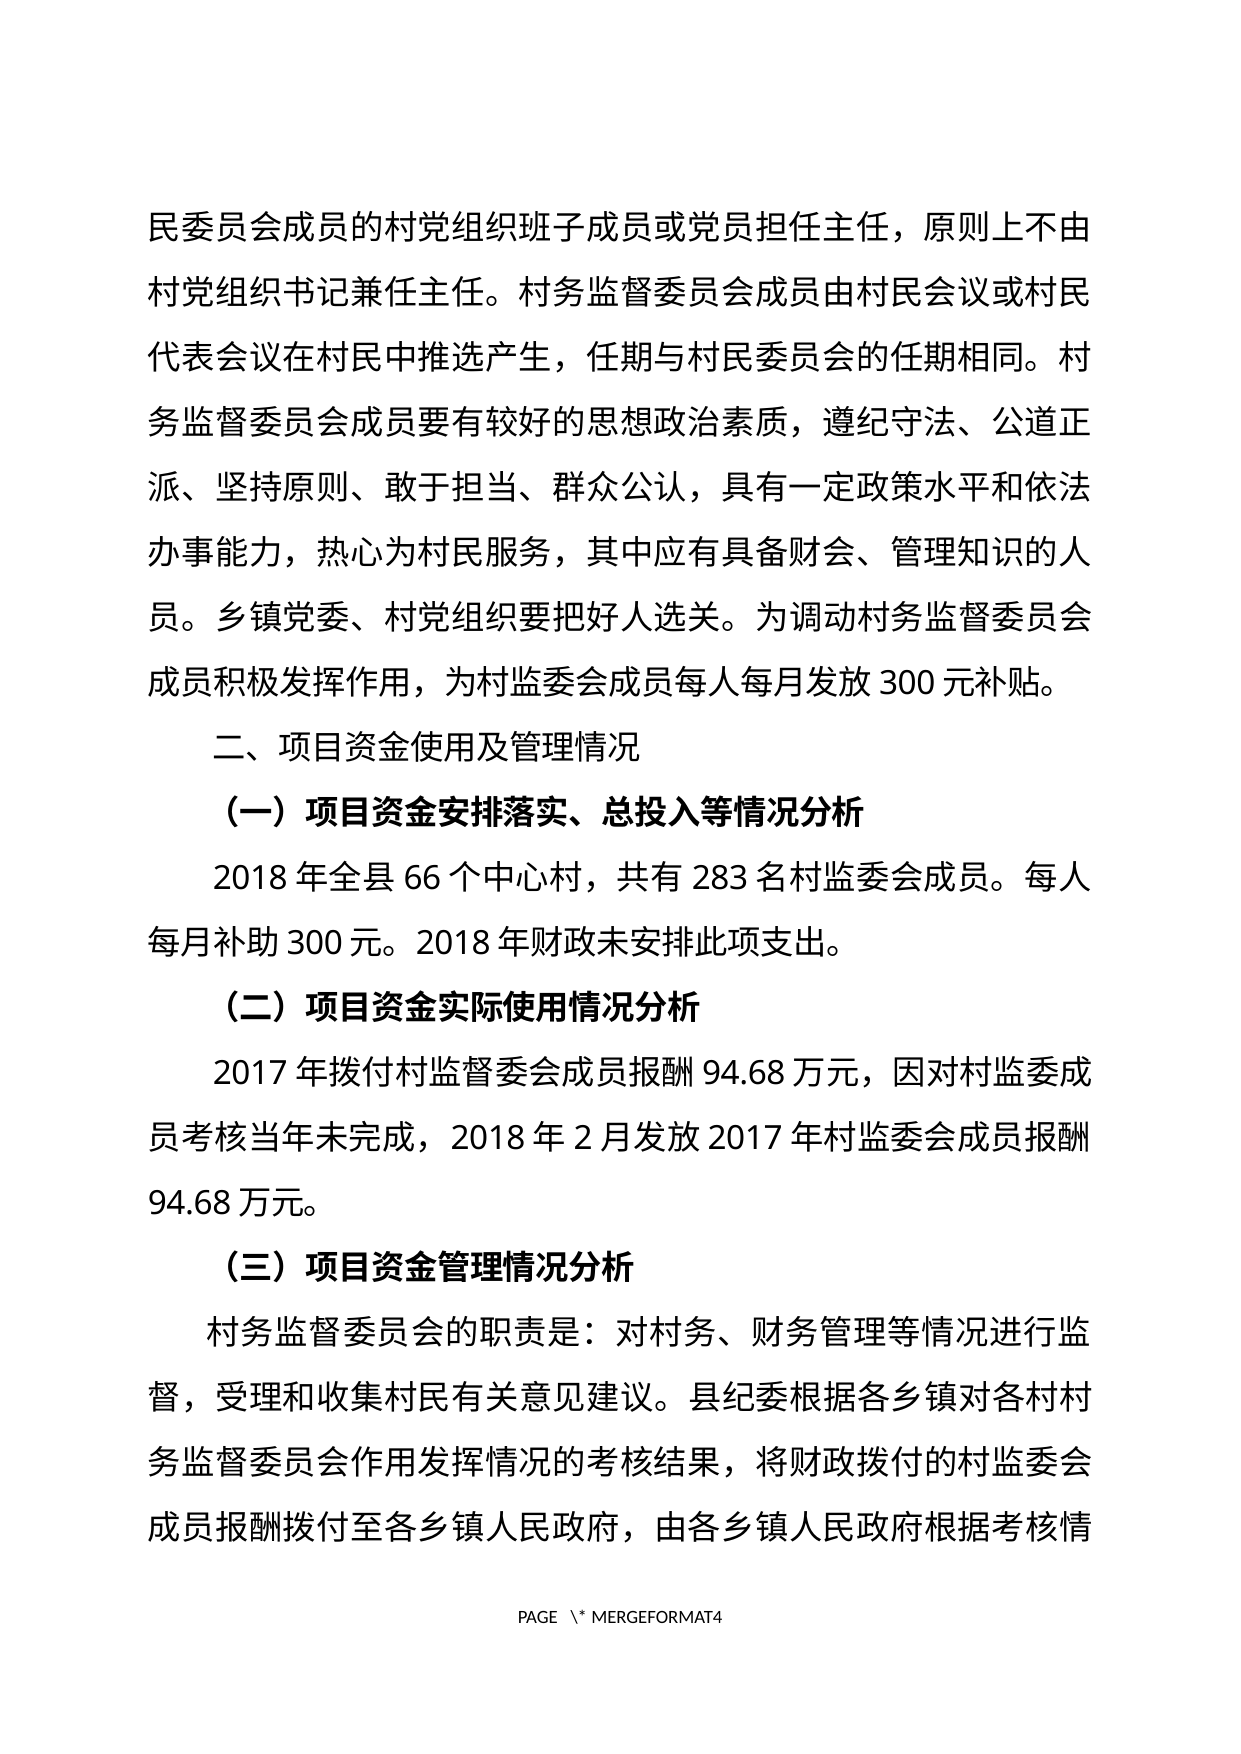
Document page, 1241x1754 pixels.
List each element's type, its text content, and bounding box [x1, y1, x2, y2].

text 2018年全县66个中心村，共有283名村监委会成员。每人每月补助300元。2018年财政未安排此项支出。 [148, 842, 1093, 972]
text 2017年拨付村监督委会成员报酬94.68万元，因对村监委成员考核当年未完成，2018年2月发放2017年村监委会成员报酬94.68万元。 [148, 1037, 1093, 1232]
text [148, 192, 1093, 712]
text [148, 1297, 1093, 1557]
text 二、项目资金使用及管理情况 [148, 712, 1093, 777]
text （三）项目资金管理情况分析 [148, 1232, 1093, 1297]
text （一）项目资金安排落实、总投入等情况分析 [148, 777, 1093, 842]
text （二）项目资金实际使用情况分析 [148, 972, 1093, 1037]
